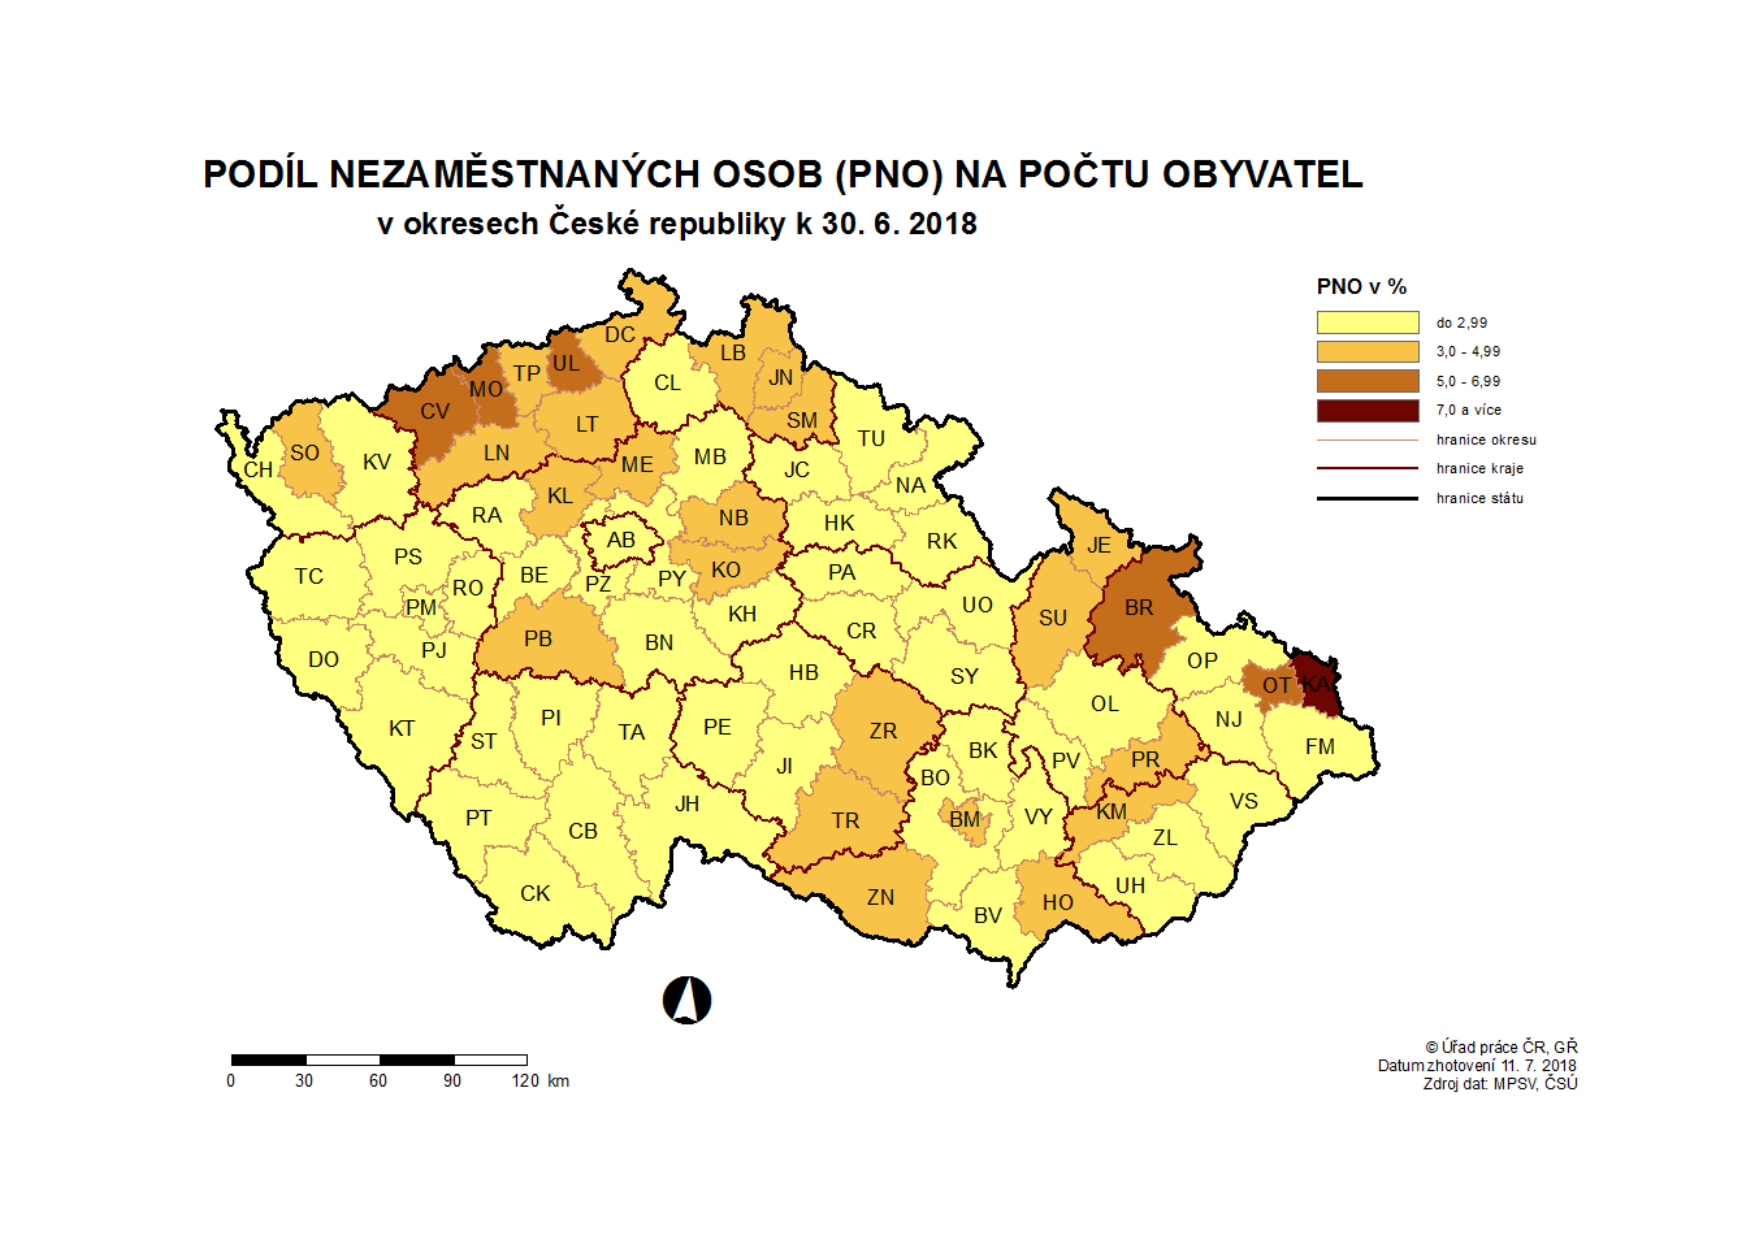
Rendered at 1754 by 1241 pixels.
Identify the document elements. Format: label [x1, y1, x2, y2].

picture [147, 103, 1607, 1135]
